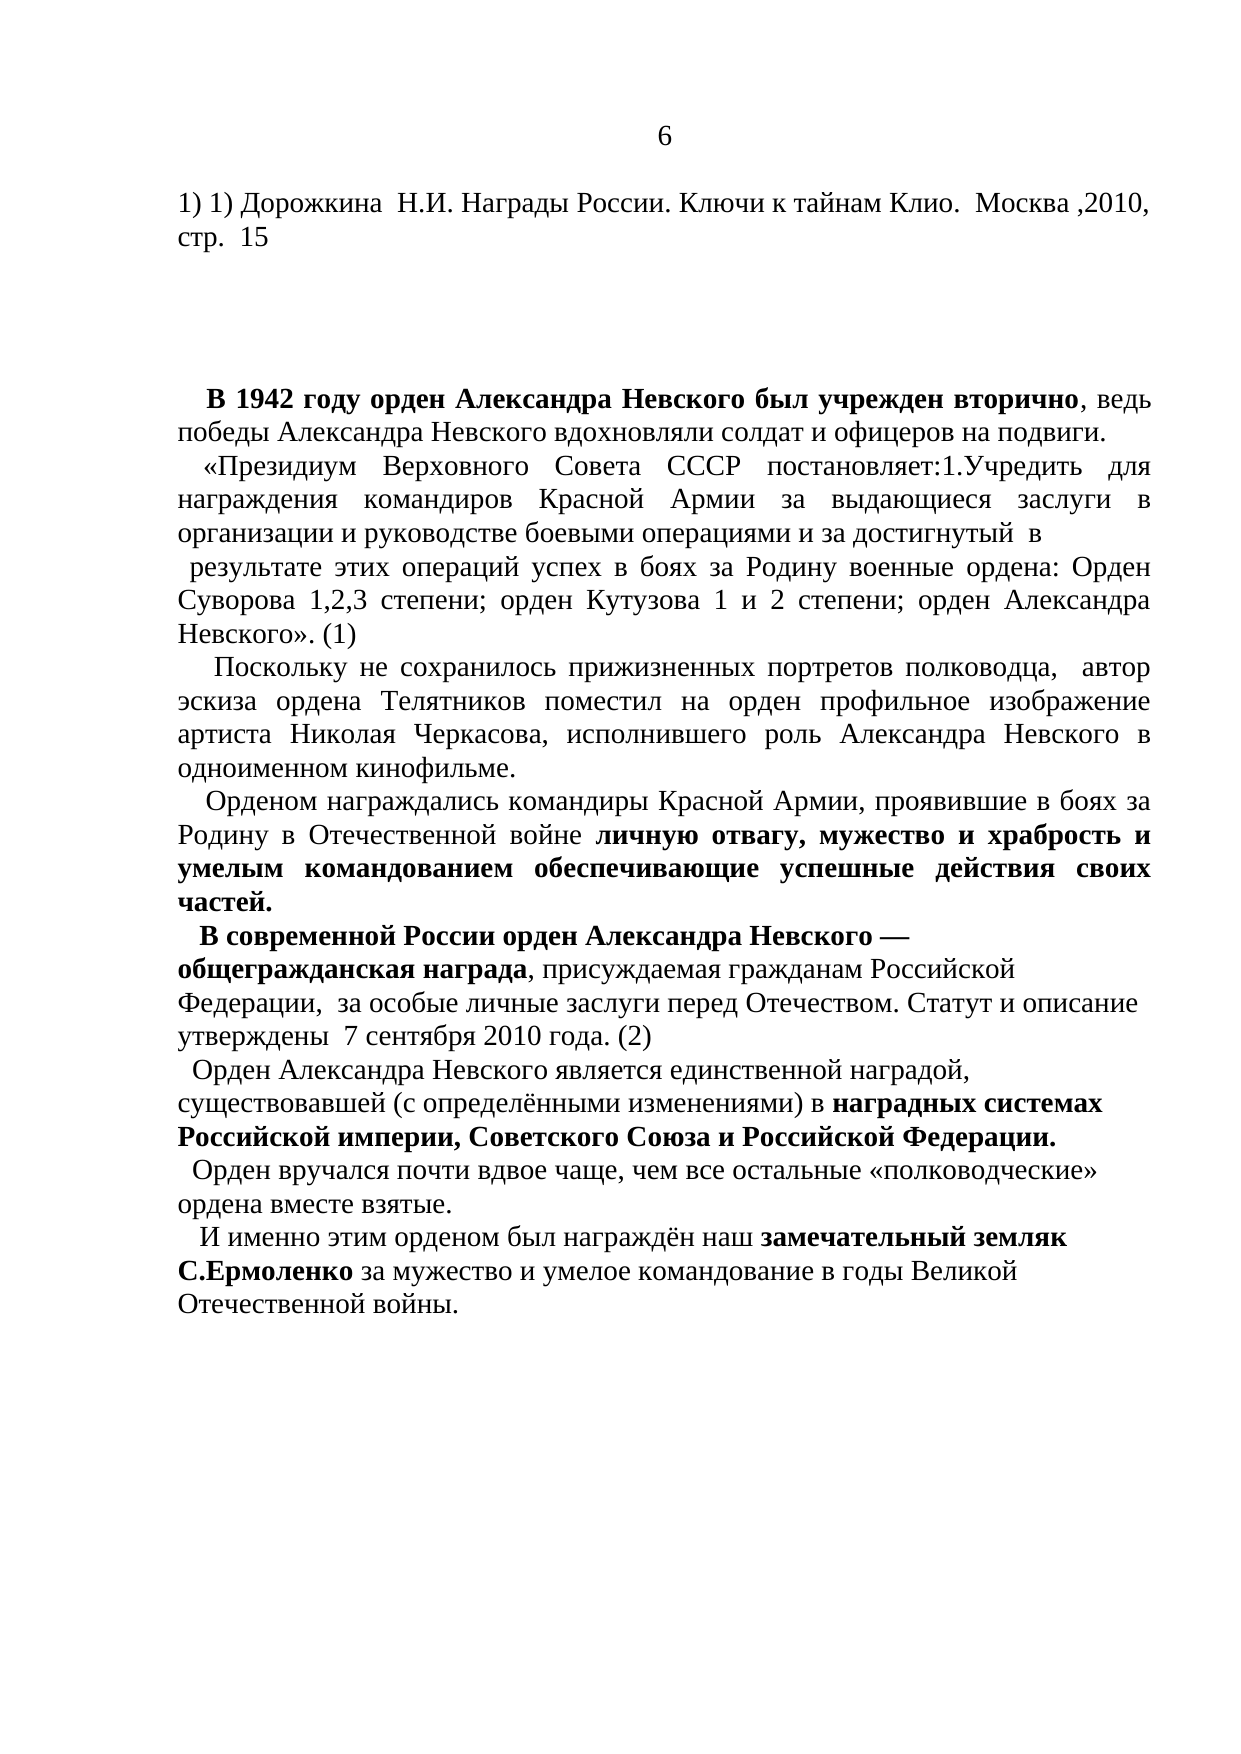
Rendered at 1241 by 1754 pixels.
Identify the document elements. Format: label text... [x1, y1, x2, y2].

text В современной России орден Александра Невского — общегражданская награда, присуждаемая гражданам Российской Федерации, за особые личные заслуги перед Отечеством. Статут и описание утверждены 7 сентября 2010 года. (2) [177, 918, 1152, 1052]
text И именно этим орденом был награждён наш замечательный земляк С.Ермоленко за мужество и умелое командование в годы Великой Отечественной войны. [177, 1219, 1152, 1320]
text В 1942 году орден Александра Невского был учрежден вторично, ведь победы Александра Невского вдохновляли солдат и офицеров на подвиги. [177, 381, 1152, 448]
text Орден Александра Невского является единственной наградой, существовавшей (с определёнными изменениями) в наградных системах Российской империи, Советского Союза и Российской Федерации. Орден вручался почти вдвое чаще, чем все остальные «полководческие» ордена вместе взятые. [177, 1052, 1152, 1219]
text Поскольку не сохранилось прижизненных портретов полководца, автор эскиза ордена Телятников поместил на орден профильное изображение артиста Николая Черкасова, исполнившего роль Александра Невского в одноименном кинофильме. [177, 649, 1152, 783]
text Орденом награждались командиры Красной Армии, проявившие в боях за Родину в Отечественной войне личную отвагу, мужество и храбрость и умелым командованием обеспечивающие успешные действия своих частей. [177, 783, 1152, 918]
text 6 [177, 118, 1152, 152]
text «Президиум Верховного Совета СССР постановляет:1.Учредить для награждения командиров Красной Армии за выдающиеся заслуги в организации и руководстве боевыми операциями и за достигнутый в [177, 448, 1152, 549]
text результате этих операций успех в боях за Родину военные ордена: Орден Суворова 1,2,3 степени; орден Кутузова 1 и 2 степени; орден Александра Невского». (1) [177, 549, 1152, 649]
text 1) 1) Дорожкина Н.И. Награды России. Ключи к тайнам Клио. Москва ,2010, стр. 15 [177, 185, 1152, 252]
